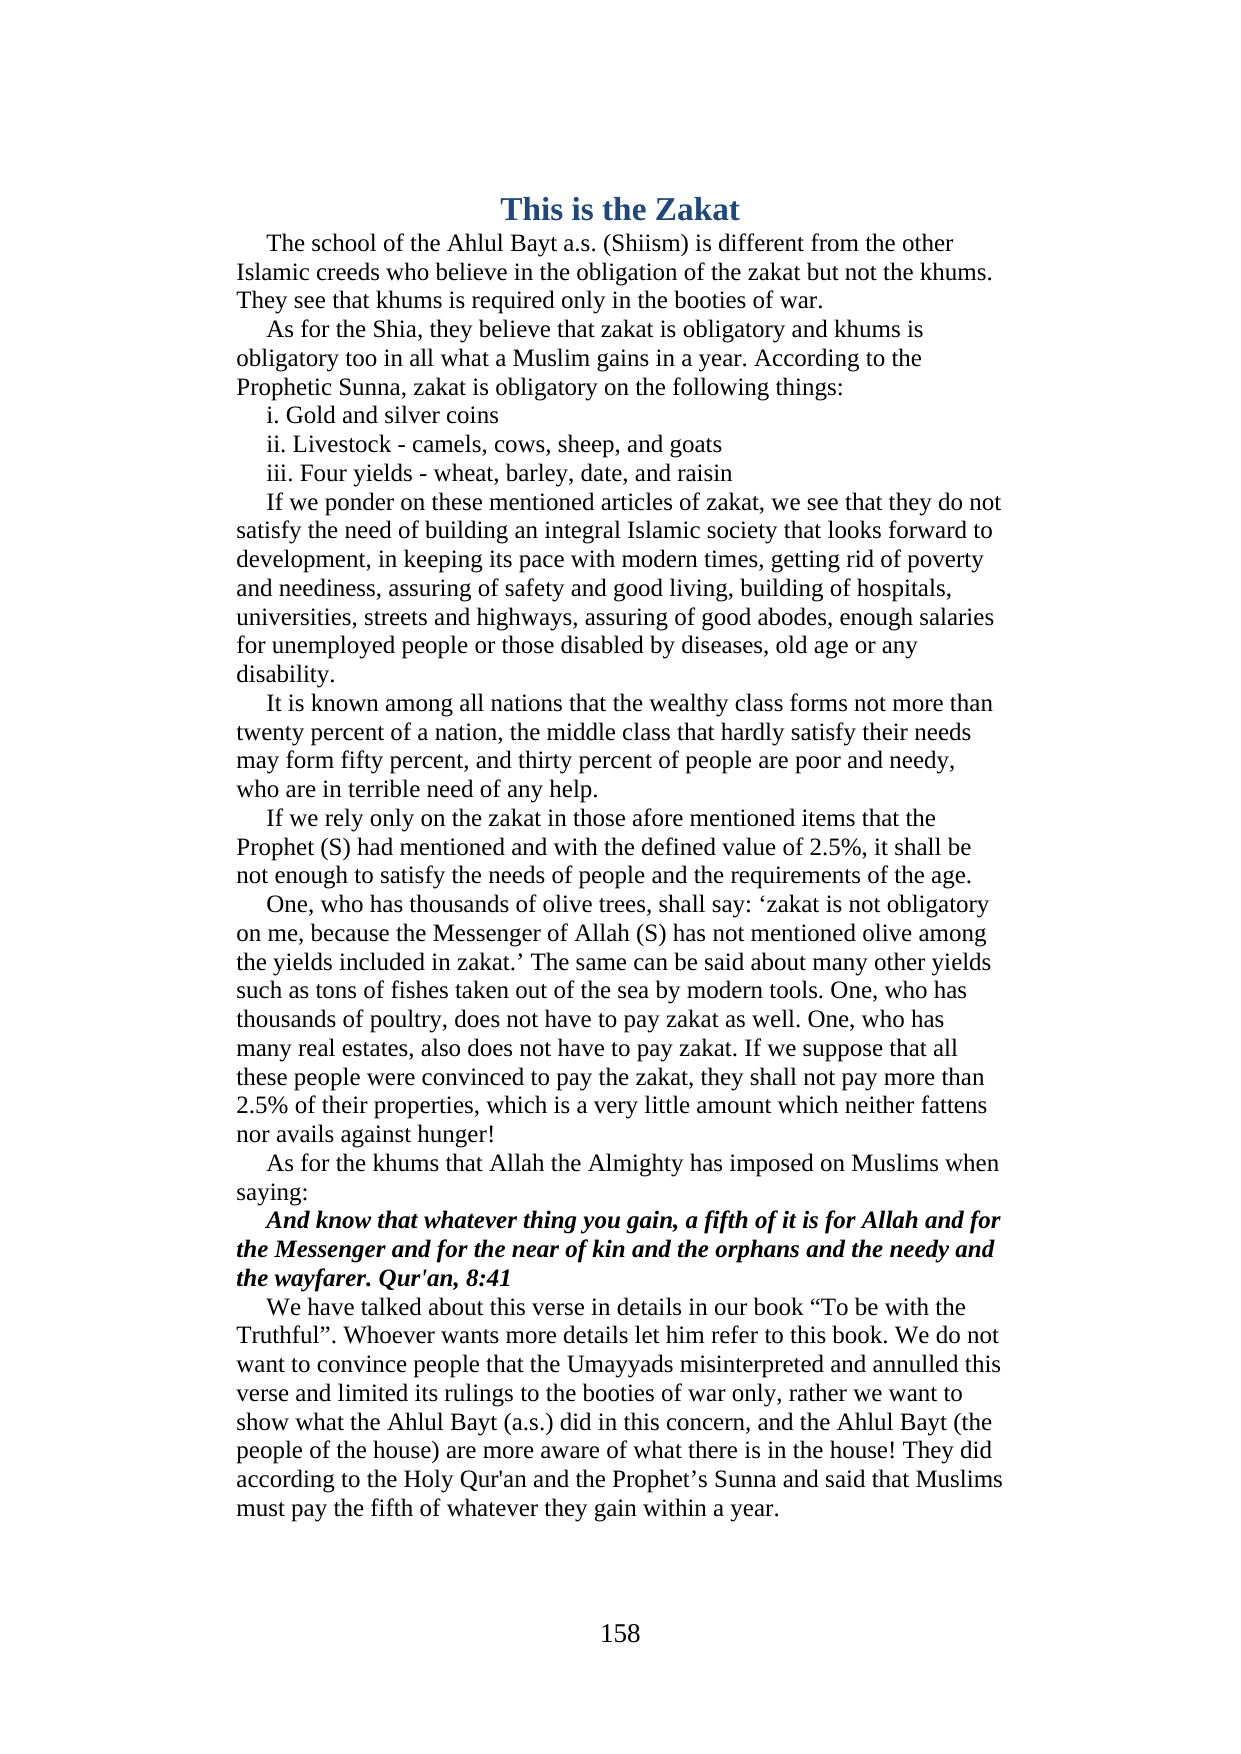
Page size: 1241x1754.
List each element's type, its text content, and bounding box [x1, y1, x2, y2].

text ii. Livestock - camels, cows, sheep, and goats [236, 429, 1004, 458]
text The school of the Ahlul Bayt a.s. (Shiism) is different from the other Islamic creeds who believe in the obligation of the zakat but not the khums. They see that khums is required only in the booties of war. [236, 228, 1004, 314]
text One, who has thousands of olive trees, shall say: ‘zakat is not obligatory on me, because the Messenger of Allah (S) has not mentioned olive among the yields included in zakat.’ The same can be said about many other yields such as tons of fishes taken out of the sea by modern tools. One, who has thousands of poultry, does not have to pay zakat as well. One, who has many real estates, also does not have to pay zakat. If we suppose that all these people were convinced to pay the zakat, they shall not pay more than 2.5% of their properties, which is a very little amount which neither fattens nor avails against hunger! [236, 889, 1004, 1148]
text It is known among all nations that the wealthy class forms not more than twenty percent of a nation, the middle class that hardly satisfy their needs may form fifty percent, and thirty percent of people are poor and needy, who are in terrible need of any help. [236, 688, 1004, 803]
text If we ponder on these mentioned articles of zakat, we see that they do not satisfy the need of building an integral Islamic society that looks forward to development, in keeping its pace with modern times, getting rid of poverty and neediness, assuring of safety and good living, building of hospitals, universities, streets and highways, assuring of good abodes, enough salaries for unemployed people or those disabled by diseases, old age or any disability. [236, 487, 1004, 688]
subtitle This is the Zakat [236, 190, 1004, 228]
text As for the khums that Allah the Almighty has imposed on Muslims when saying: [236, 1148, 1004, 1206]
text i. Gold and silver coins [236, 401, 1004, 429]
text If we rely only on the zakat in those afore mentioned items that the Prophet (S) had mentioned and with the defined value of 2.5%, it shall be not enough to satisfy the needs of people and the requirements of the age. [236, 803, 1004, 889]
text And know that whatever thing you gain, a fifth of it is for Allah and for the Messenger and for the near of kin and the orphans and the needy and the wayfarer. Qur'an, 8:41 [236, 1206, 1004, 1292]
text We have talked about this verse in details in our book “To be with the Truthful”. Whoever wants more details let him refer to this book. We do not want to convince people that the Umayyads misinterpreted and annulled this verse and limited its rulings to the booties of war only, rather we want to show what the Ahlul Bayt (a.s.) did in this concern, and the Ahlul Bayt (the people of the house) are more aware of what there is in the house! They did according to the Holy Qur'an and the Prophet’s Sunna and said that Muslims must pay the fifth of whatever they gain within a year. [236, 1292, 1004, 1522]
text As for the Shia, they believe that zakat is obligatory and khums is obligatory too in all what a Muslim gains in a year. According to the Prophetic Sunna, zakat is obligatory on the following things: [236, 314, 1004, 401]
text iii. Four yields - wheat, barley, date, and raisin [236, 458, 1004, 487]
